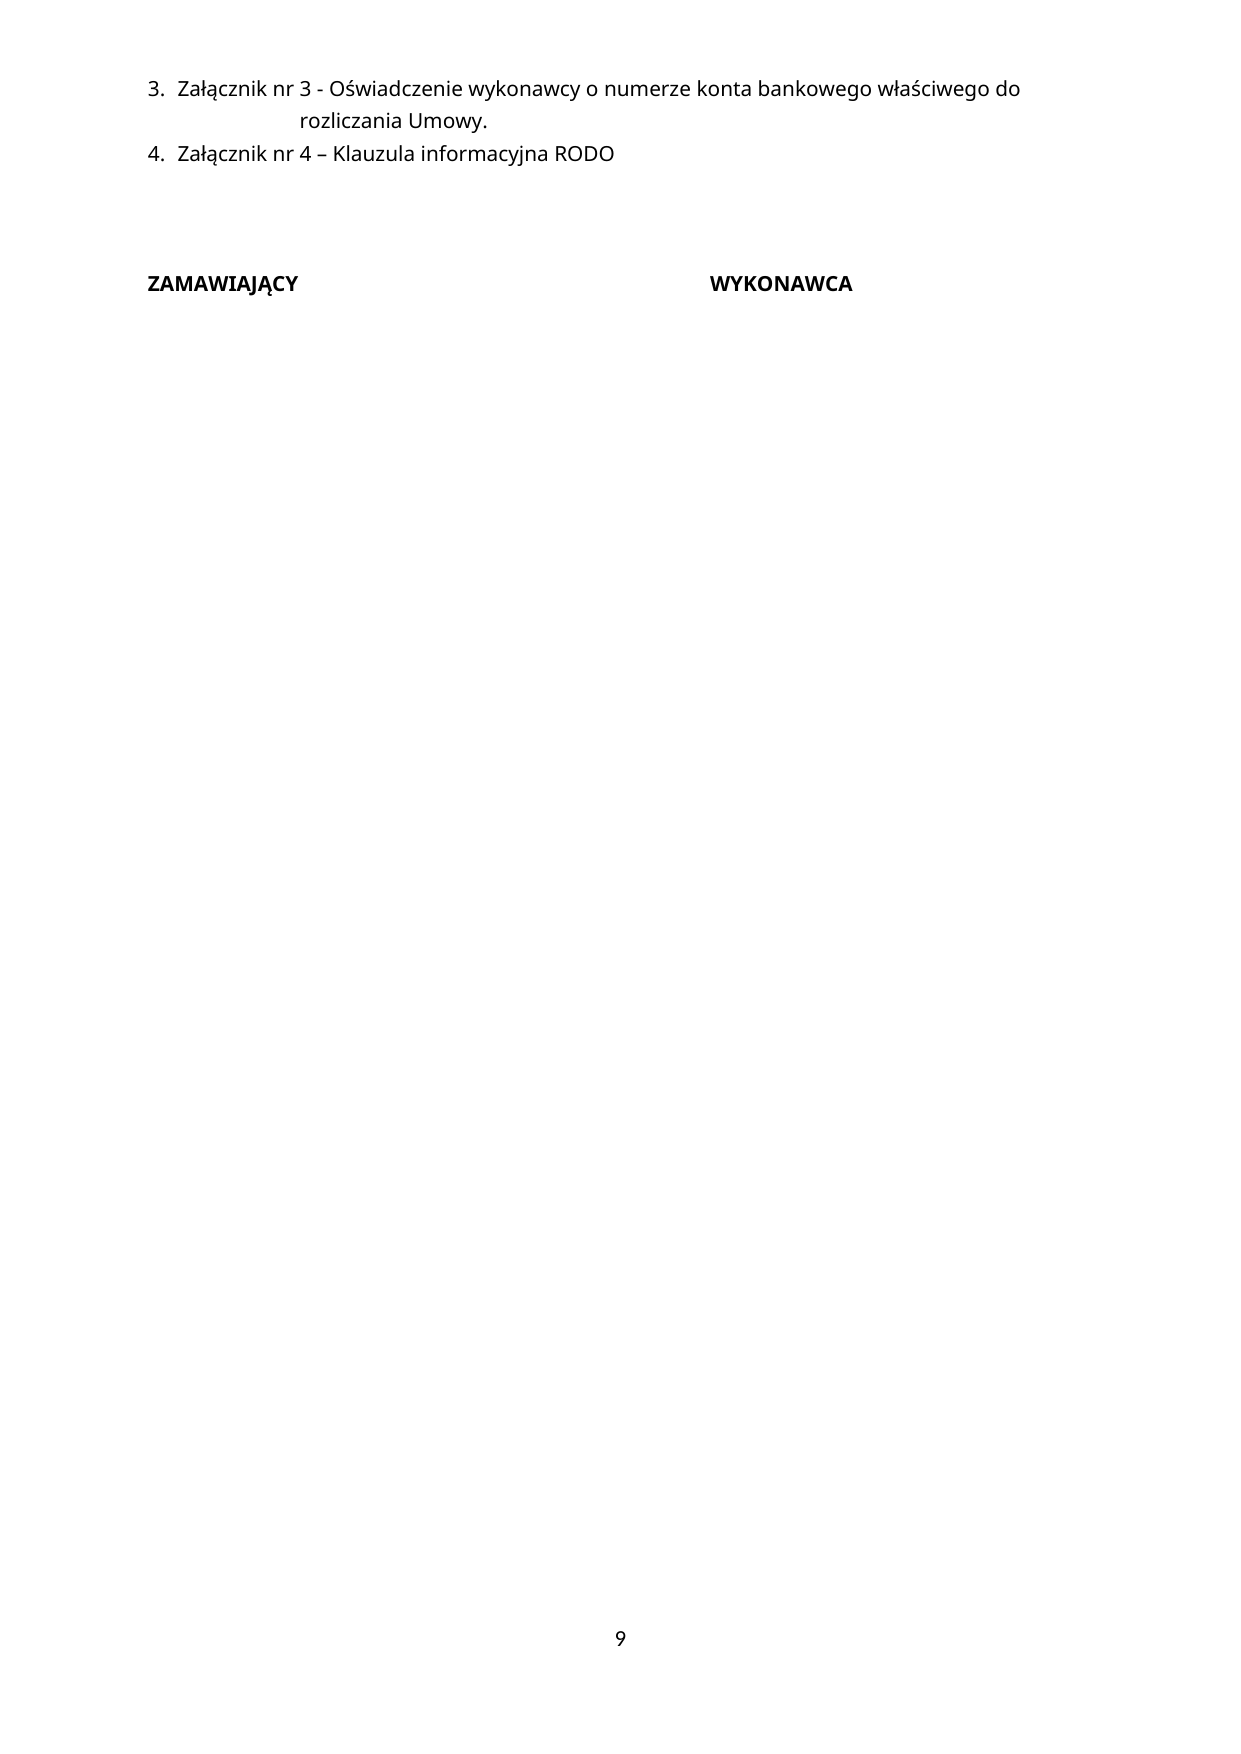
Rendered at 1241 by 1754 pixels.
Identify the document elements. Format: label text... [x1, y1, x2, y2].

text ZAMAWIAJĄCY WYKONAWCA [148, 269, 1093, 298]
list Załącznik nr 3 - Oświadczenie wykonawcy o numerze konta bankowego właściwego do [148, 74, 1093, 102]
text rozliczania Umowy. [148, 106, 1093, 135]
list Załącznik nr 4 – Klauzula informacyjna RODO [148, 139, 1093, 167]
